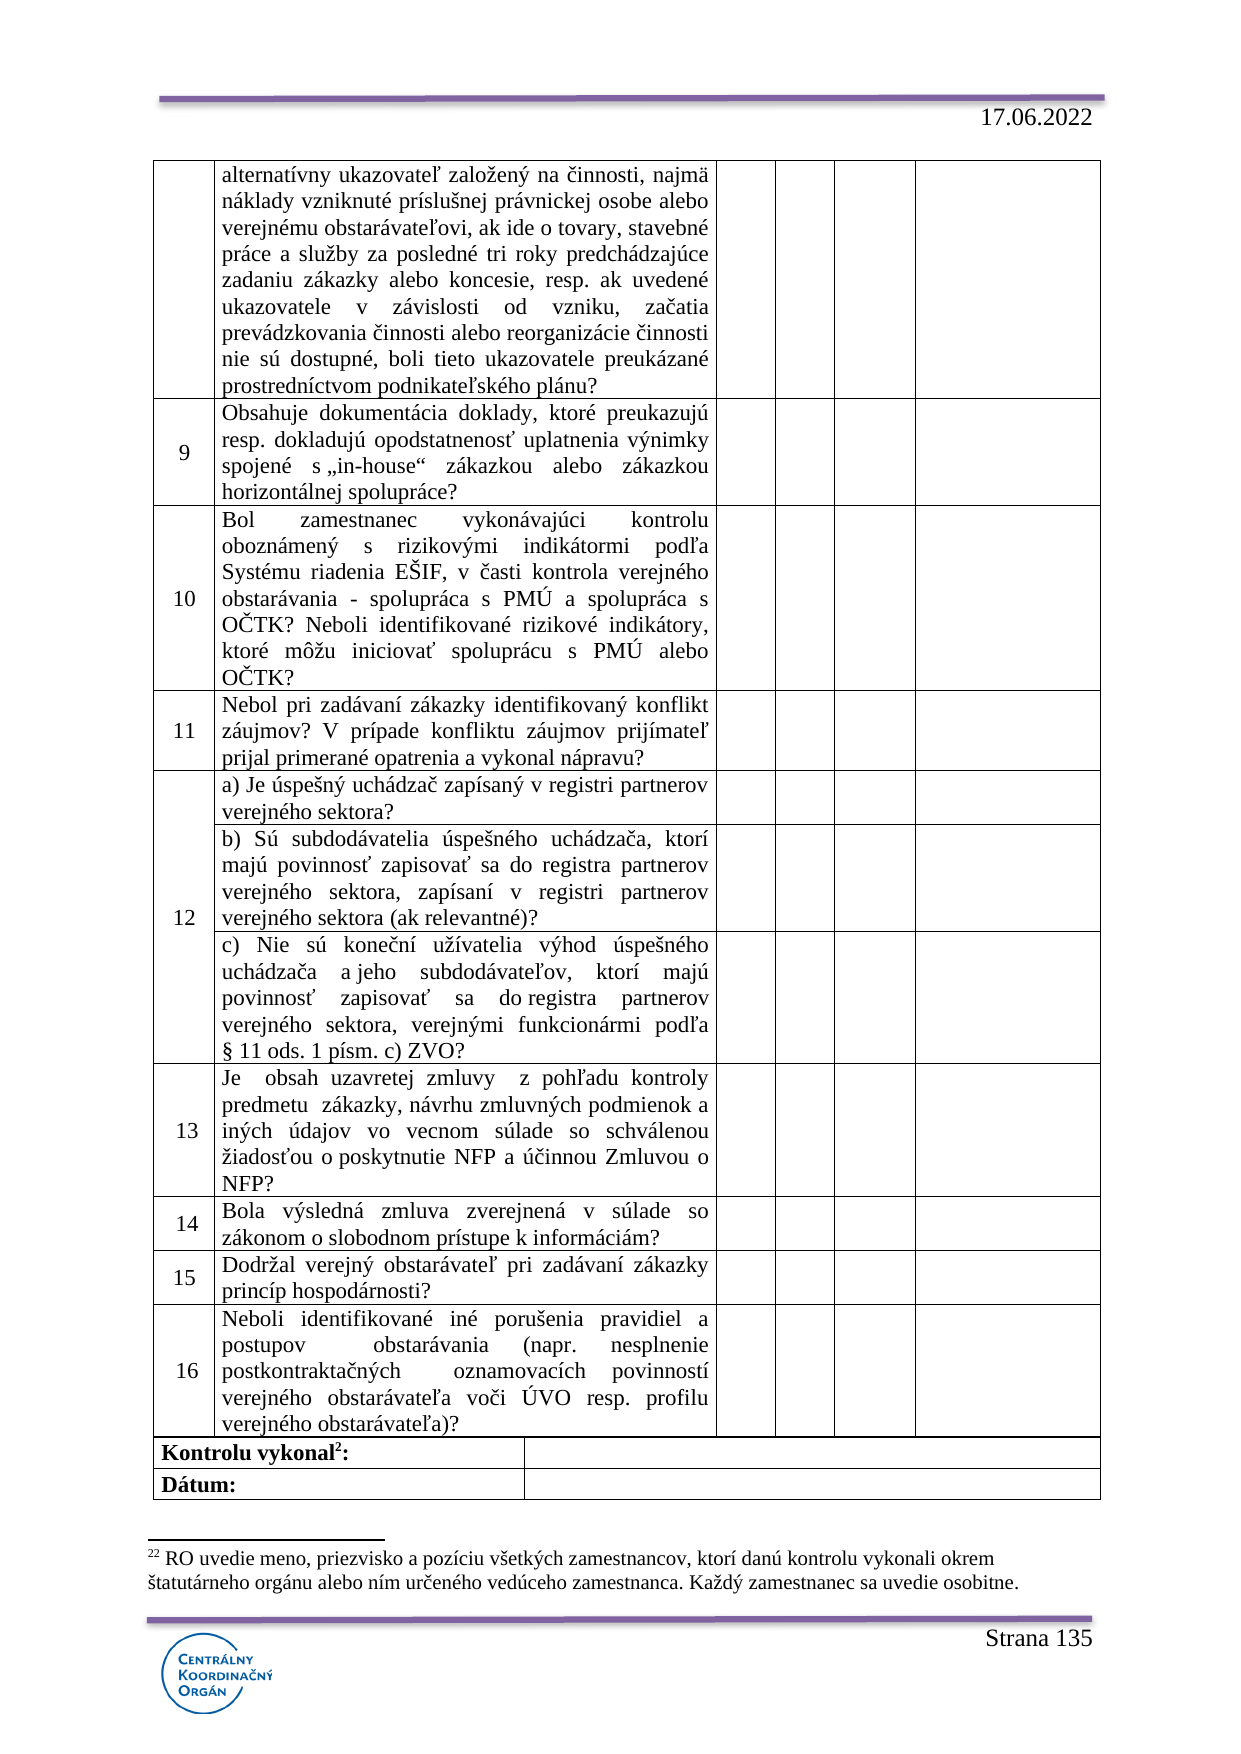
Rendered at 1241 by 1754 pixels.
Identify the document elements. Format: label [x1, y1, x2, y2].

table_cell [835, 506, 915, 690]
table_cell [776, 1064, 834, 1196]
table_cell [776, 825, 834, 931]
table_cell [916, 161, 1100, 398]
picture [159, 1631, 272, 1713]
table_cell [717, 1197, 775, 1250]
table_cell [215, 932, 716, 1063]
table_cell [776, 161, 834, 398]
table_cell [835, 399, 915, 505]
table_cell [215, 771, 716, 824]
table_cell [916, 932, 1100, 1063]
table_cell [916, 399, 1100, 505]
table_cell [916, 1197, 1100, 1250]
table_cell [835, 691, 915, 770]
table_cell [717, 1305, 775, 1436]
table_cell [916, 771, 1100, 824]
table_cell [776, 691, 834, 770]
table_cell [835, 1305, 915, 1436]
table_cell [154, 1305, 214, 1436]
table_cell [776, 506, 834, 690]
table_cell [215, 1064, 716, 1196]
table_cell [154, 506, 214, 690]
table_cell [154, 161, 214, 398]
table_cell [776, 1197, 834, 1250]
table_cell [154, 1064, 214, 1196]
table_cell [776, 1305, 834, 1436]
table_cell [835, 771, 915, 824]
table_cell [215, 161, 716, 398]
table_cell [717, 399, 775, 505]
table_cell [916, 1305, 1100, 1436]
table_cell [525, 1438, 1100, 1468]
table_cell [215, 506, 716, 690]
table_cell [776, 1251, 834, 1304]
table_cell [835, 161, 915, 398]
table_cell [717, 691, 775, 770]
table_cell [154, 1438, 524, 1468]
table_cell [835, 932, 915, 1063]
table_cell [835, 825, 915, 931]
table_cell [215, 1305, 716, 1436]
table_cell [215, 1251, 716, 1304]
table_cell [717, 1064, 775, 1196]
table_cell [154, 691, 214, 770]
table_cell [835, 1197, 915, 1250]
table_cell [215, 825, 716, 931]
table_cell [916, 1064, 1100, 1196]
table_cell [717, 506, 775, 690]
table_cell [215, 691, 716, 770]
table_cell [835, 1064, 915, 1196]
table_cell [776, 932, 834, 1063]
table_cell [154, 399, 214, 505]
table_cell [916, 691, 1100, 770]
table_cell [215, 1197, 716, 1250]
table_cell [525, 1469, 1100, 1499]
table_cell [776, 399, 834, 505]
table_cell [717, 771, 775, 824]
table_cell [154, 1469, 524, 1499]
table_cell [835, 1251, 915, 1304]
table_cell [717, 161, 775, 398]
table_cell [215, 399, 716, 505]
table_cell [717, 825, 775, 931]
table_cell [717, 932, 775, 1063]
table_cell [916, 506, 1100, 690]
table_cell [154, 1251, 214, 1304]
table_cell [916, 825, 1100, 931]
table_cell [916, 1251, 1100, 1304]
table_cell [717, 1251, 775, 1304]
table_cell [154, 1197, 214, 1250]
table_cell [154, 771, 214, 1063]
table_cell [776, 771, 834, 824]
